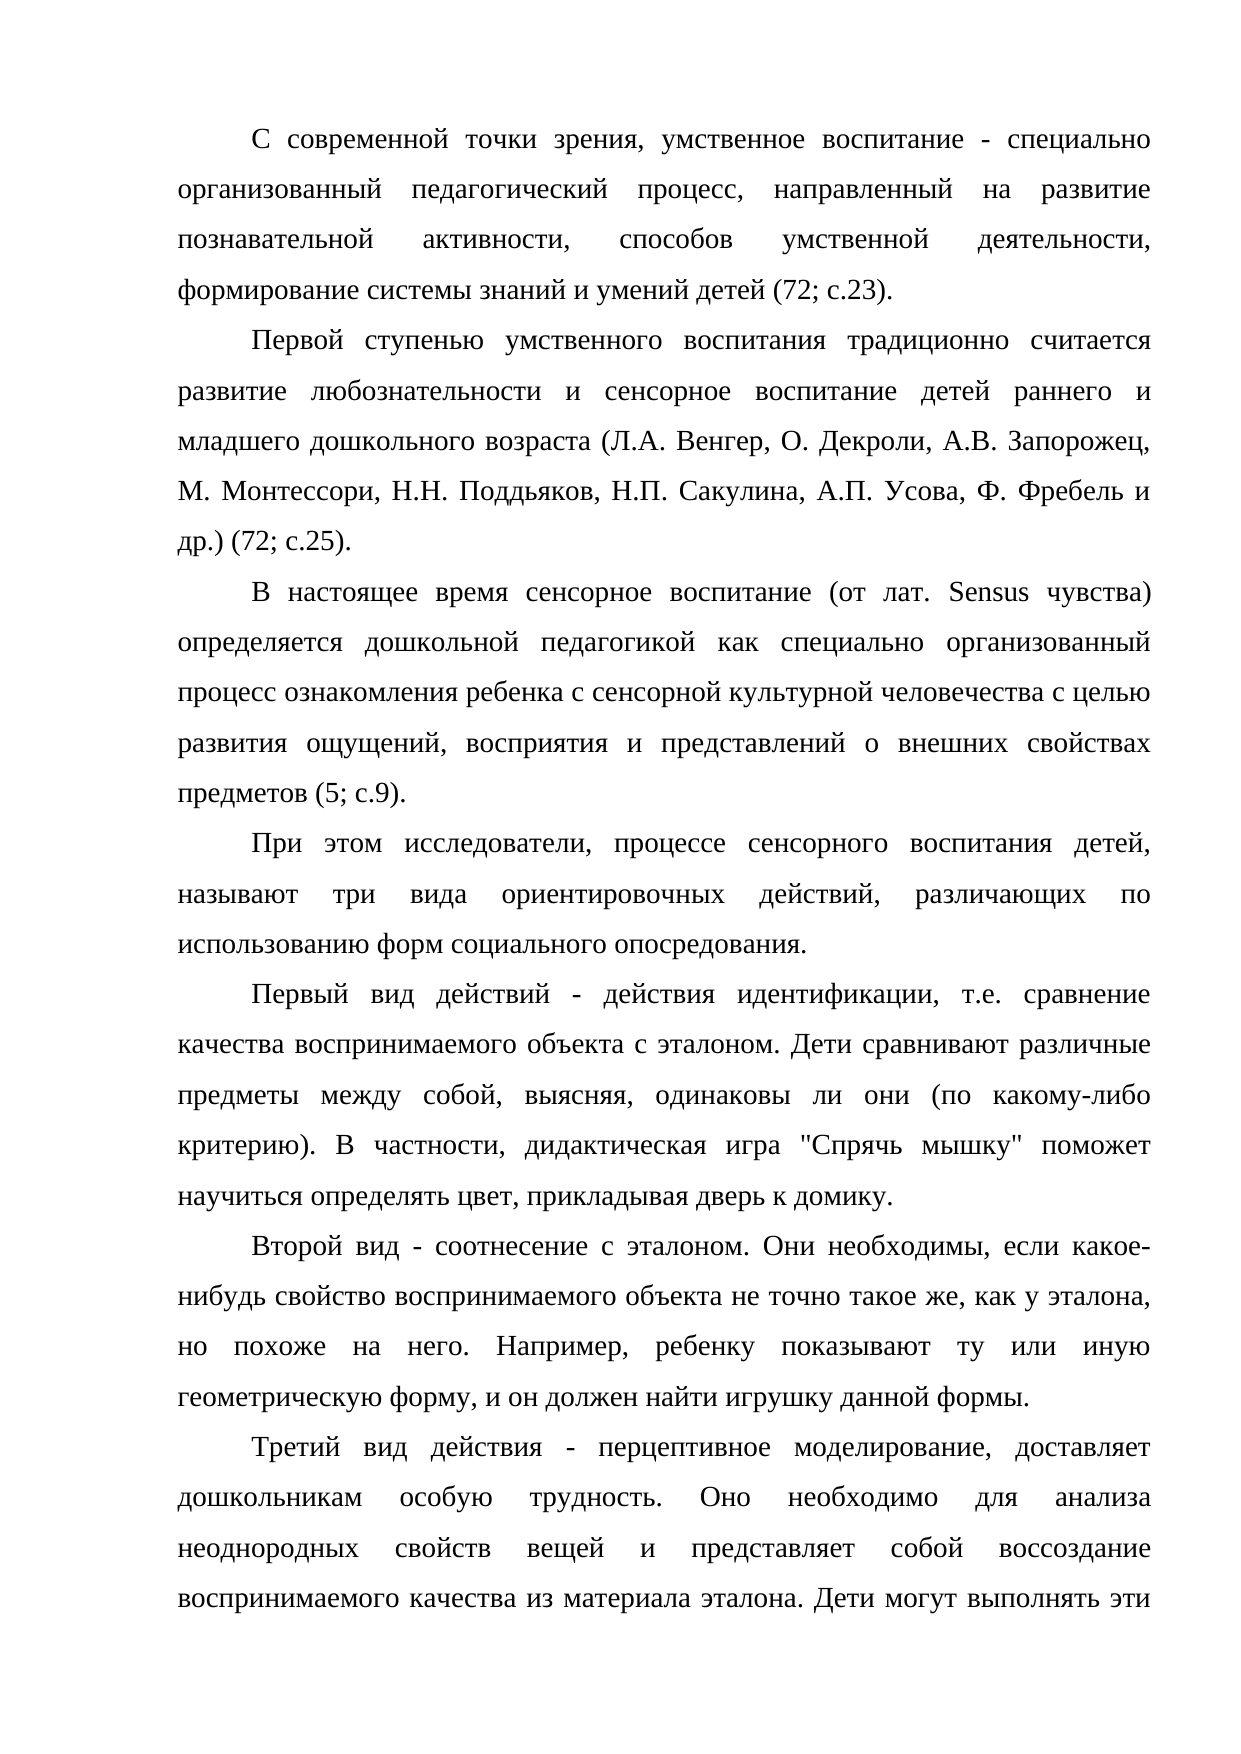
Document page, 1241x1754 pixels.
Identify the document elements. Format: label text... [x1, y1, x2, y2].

text С современной точки зрения, умственное воспитание - специально организованный педагогический процесс, направленный на развитие познавательной активности, способов умственной деятельности, формирование системы знаний и умений детей (72; с.23). [177, 121, 1152, 306]
text При этом исследователи, процессе сенсорного воспитания детей, называют три вида ориентировочных действий, различающих по использованию форм социального опосредования. [177, 825, 1152, 959]
text Первой ступенью умственного воспитания традиционно считается развитие любознательности и сенсорное воспитание детей раннего и младшего дошкольного возраста (Л.А. Венгер, О. Декроли, А.В. Запорожец, М. Монтессори, Н.Н. Поддьяков, Н.П. Сакулина, А.П. Усова, Ф. Фребель и др.) (72; с.25). [177, 322, 1152, 557]
text Второй вид - соотнесение с эталоном. Они необходимы, если какое-нибудь свойство воспринимаемого объекта не точно такое же, как у эталона, но похоже на него. Например, ребенку показывают ту или иную геометрическую форму, и он должен найти игрушку данной формы. [177, 1228, 1152, 1412]
text Первый вид действий - действия идентификации, т.е. сравнение качества воспринимаемого объекта с эталоном. Дети сравнивают различные предметы между собой, выясняя, одинаковы ли они (по какому-либо критерию). В частности, дидактическая игра "Спрячь мышку" поможет научиться определять цвет, прикладывая дверь к домику. [177, 976, 1152, 1211]
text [177, 1429, 1152, 1614]
text В настоящее время сенсорное воспитание (от лат. Sensus чувства) определяется дошкольной педагогикой как специально организованный процесс ознакомления ребенка с сенсорной культурной человечества с целью развития ощущений, восприятия и представлений о внешних свойствах предметов (5; с.9). [177, 574, 1152, 809]
